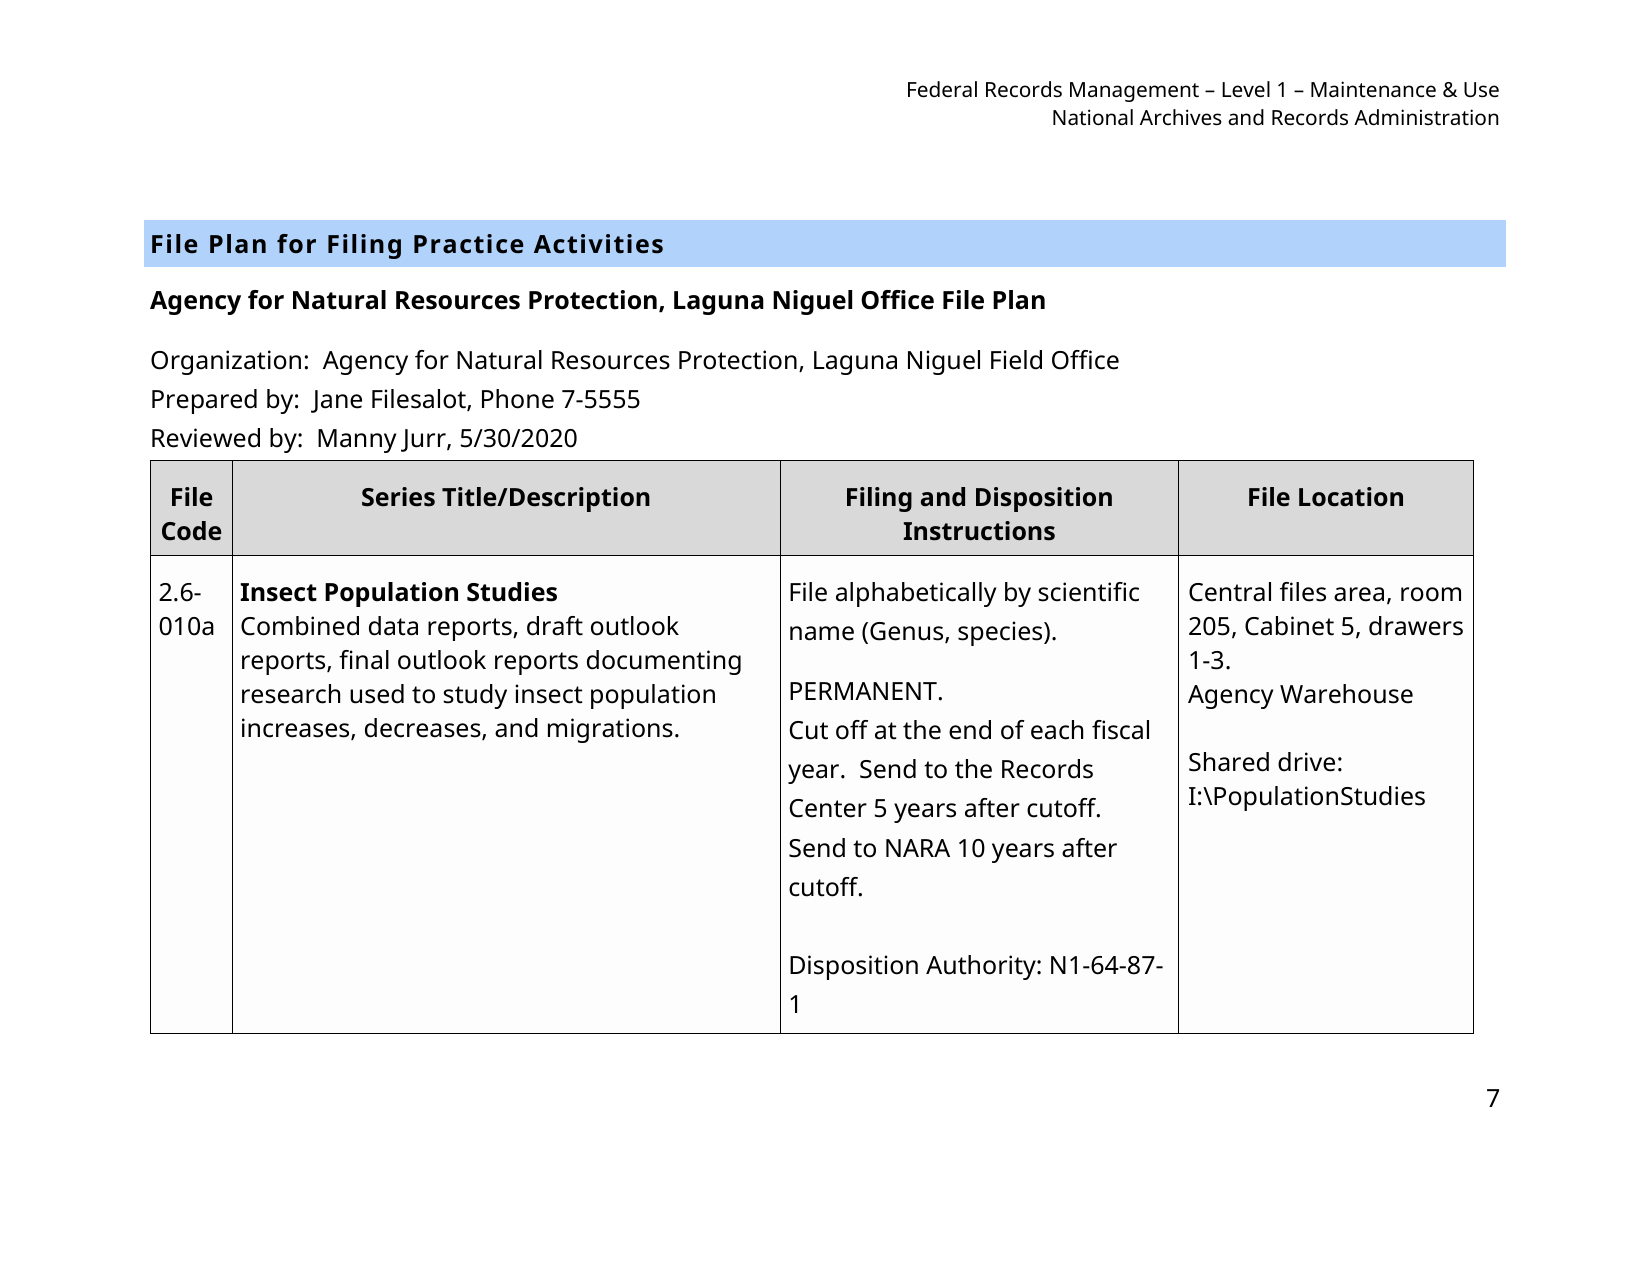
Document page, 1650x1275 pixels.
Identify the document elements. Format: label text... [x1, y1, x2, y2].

table_header Filing and Disposition Instructions [781, 461, 1178, 555]
text Reviewed by: Manny Jurr, 5/30/2020 [150, 421, 1500, 455]
table_cell 2.6-010a [151, 556, 232, 1033]
table_cell File alphabetically by scientific name (Genus, species). PERMANENT. Cut off at the end of each fiscal year. Send to the Records Center 5 years after cutoff. Send to NARA 10 years after cutoff. Disposition Authority: N1-64-87-1 [781, 556, 1178, 1033]
table_cell Insect Population Studies Combined data reports, draft outlook reports, final outlook reports documenting research used to study insect population increases, decreases, and migrations. [233, 556, 780, 1033]
table_header File Code [151, 461, 232, 555]
subtitle File Plan for Filing Practice Activities [150, 227, 1500, 261]
text Organization: Agency for Natural Resources Protection, Laguna Niguel Field Office [150, 342, 1500, 377]
table_cell Central files area, room 205, Cabinet 5, drawers 1-3. Agency Warehouse Shared drive: I:\PopulationStudies [1179, 556, 1473, 1033]
table_header Series Title/Description [233, 461, 780, 555]
table_header File Location [1179, 461, 1473, 555]
text Prepared by: Jane Filesalot, Phone 7-5555 [150, 382, 1500, 416]
text Agency for Natural Resources Protection, Laguna Niguel Office File Plan [150, 282, 1500, 317]
